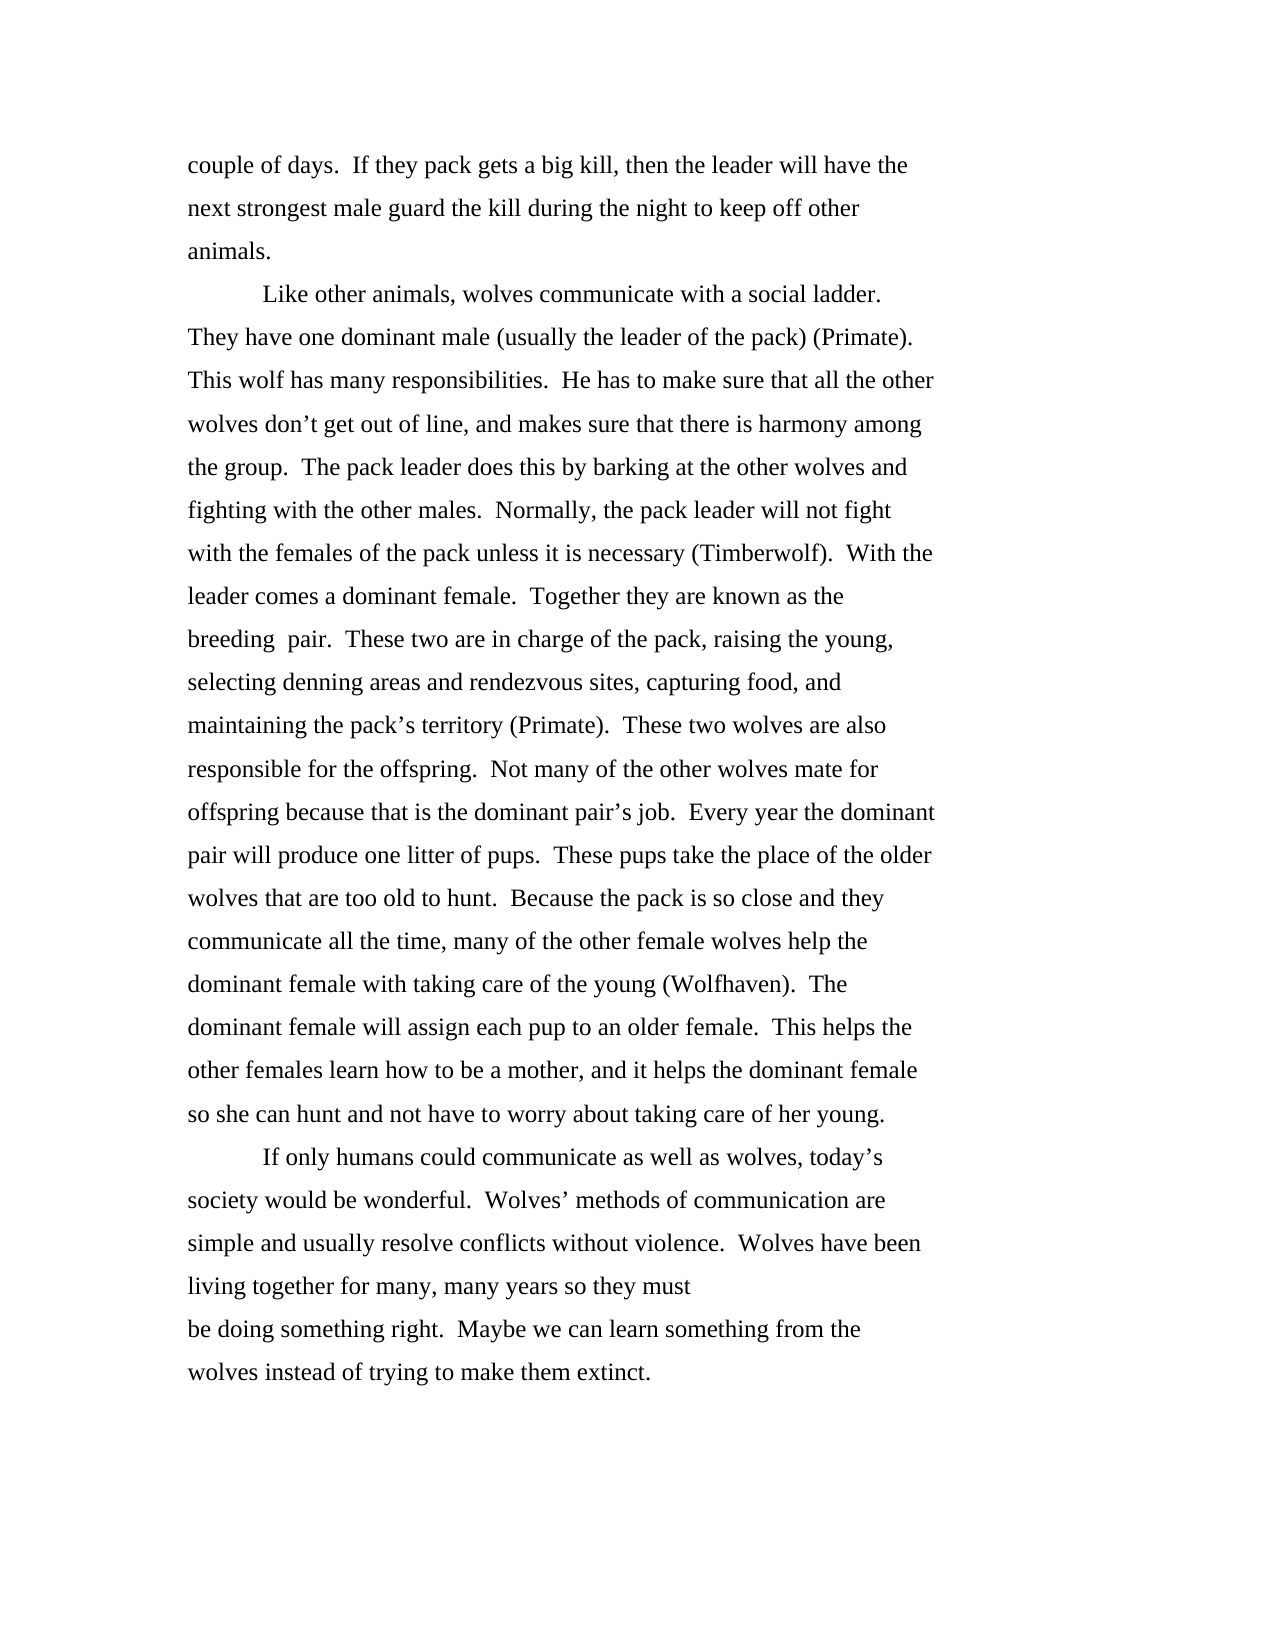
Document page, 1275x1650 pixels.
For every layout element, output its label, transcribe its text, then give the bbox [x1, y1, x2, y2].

text If only humans could communicate as well as wolves, today’s society would be wonderful. Wolves’ methods of communication are simple and usually resolve conflicts without violence. Wolves have been living together for many, many years so they must [187, 1142, 937, 1300]
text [187, 150, 937, 265]
text be doing something right. Maybe we can learn something from the wolves instead of trying to make them extinct. [187, 1314, 937, 1386]
text Like other animals, wolves communicate with a social ladder. They have one dominant male (usually the leader of the pack) (Primate). This wolf has many responsibilities. He has to make sure that all the other wolves don’t get out of line, and makes sure that there is harmony among the group. The pack leader does this by barking at the other wolves and fighting with the other males. Normally, the pack leader will not fight with the females of the pack unless it is necessary (Timberwolf). With the leader comes a dominant female. Together they are known as the breeding pair. These two are in charge of the pack, raising the young, selecting denning areas and rendezvous sites, capturing food, and maintaining the pack’s territory (Primate). These two wolves are also responsible for the offspring. Not many of the other wolves mate for offspring because that is the dominant pair’s job. Every year the dominant pair will produce one litter of pups. These pups take the place of the older wolves that are too old to hunt. Because the pack is so close and they communicate all the time, many of the other female wolves help the dominant female with taking care of the young (Wolfhaven). The dominant female will assign each pup to an older female. This helps the other females learn how to be a mother, and it helps the dominant female so she can hunt and not have to worry about taking care of her young. [187, 279, 937, 1127]
